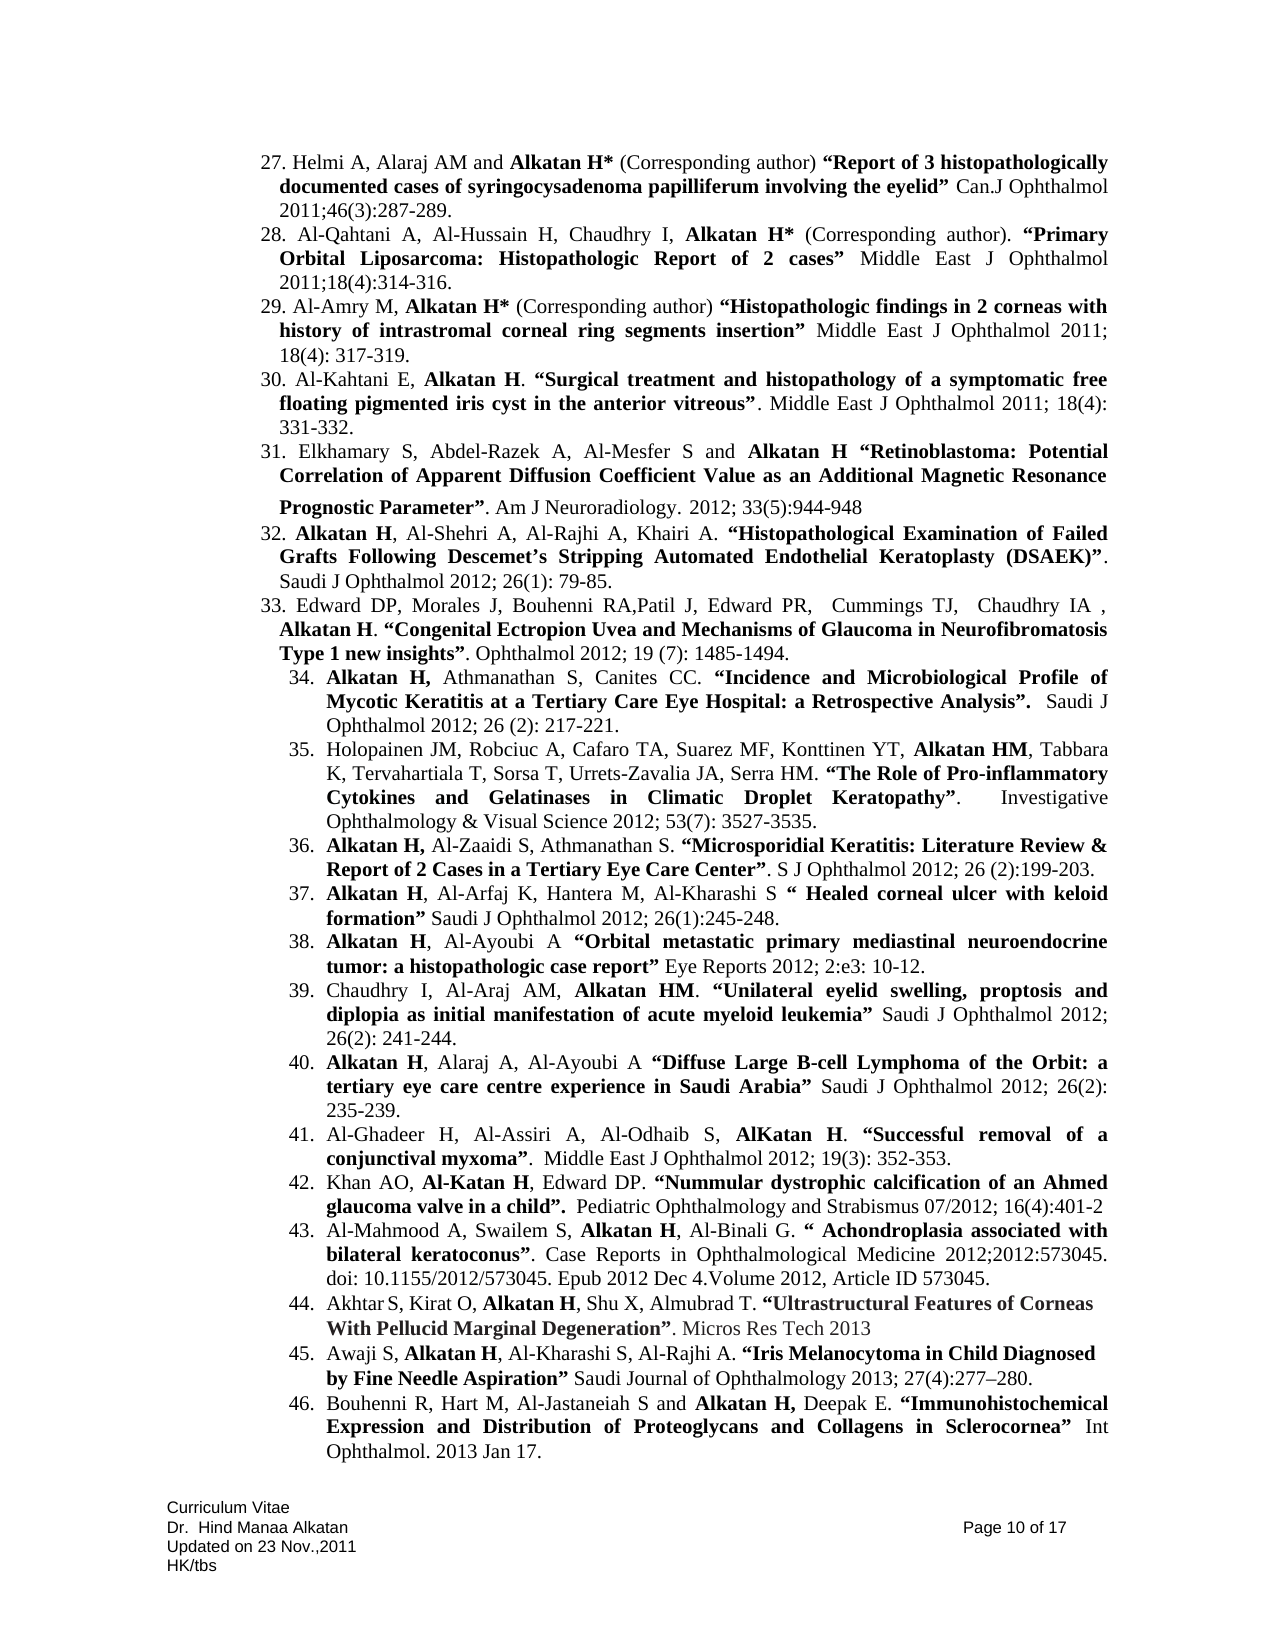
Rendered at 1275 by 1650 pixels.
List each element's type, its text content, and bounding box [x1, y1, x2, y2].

list Alkatan H, Athmanathan S, Canites CC. “Incidence and Microbiological Profile of Mycotic Keratitis at a Tertiary Care Eye Hospital: a Retrospective Analysis”. Saudi J Ophthalmol 2012; 26 (2): 217-221. [288, 665, 1108, 737]
list Bouhenni R, Hart M, Al-Jastaneiah S and Alkatan H, Deepak E. “Immunohistochemical Expression and Distribution of Proteoglycans and Collagens in Sclerocornea” Int Ophthalmol. 2013 Jan 17. [288, 1390, 1108, 1463]
list Al-Ghadeer H, Al-Assiri A, Al-Odhaib S, AlKatan H. “Successful removal of a conjunctival myxoma”. Middle East J Ophthalmol 2012; 19(3): 352-353. [288, 1122, 1108, 1170]
list Khan AO, Al-Katan H, Edward DP. “Nummular dystrophic calcification of an Ahmed glaucoma valve in a child”. Pediatric Ophthalmology and Strabismus 07/2012; 16(4):401-2 [288, 1170, 1108, 1218]
list Alkatan H, Al-Arfaj K, Hantera M, Al-Kharashi S “ Healed corneal ulcer with keloid formation” Saudi J Ophthalmol 2012; 26(1):245-248. [288, 881, 1108, 929]
text 31. Elkhamary S, Abdel-Razek A, Al-Mesfer S and Alkatan H “Retinoblastoma: Potential Correlation of Apparent Diffusion Coefficient Value as an Additional Magnetic Resonance Prognostic Parameter”. Am J Neuroradiology. 2012; 33(5):944-948 [260, 439, 1108, 520]
text 32. Alkatan H, Al-Shehri A, Al-Rajhi A, Khairi A. “Histopathological Examination of Failed Grafts Following Descemet’s Stripping Automated Endothelial Keratoplasty (DSAEK)”. Saudi J Ophthalmol 2012; 26(1): 79-85. [260, 520, 1108, 593]
text 30. Al-Kahtani E, Alkatan H. “Surgical treatment and histopathology of a symptomatic free floating pigmented iris cyst in the anterior vitreous”. Middle East J Ophthalmol 2011; 18(4): 331-332. [260, 367, 1108, 439]
list Alkatan H, Alaraj A, Al-Ayoubi A “Diffuse Large B-cell Lymphoma of the Orbit: a tertiary eye care centre experience in Saudi Arabia” Saudi J Ophthalmol 2012; 26(2): 235-239. [288, 1050, 1108, 1122]
list Alkatan H, Al-Ayoubi A “Orbital metastatic primary mediastinal neuroendocrine tumor: a histopathologic case report” Eye Reports 2012; 2:e3: 10-12. [288, 929, 1108, 978]
list Alkatan H, Al-Zaaidi S, Athmanathan S. “Microsporidial Keratitis: Literature Review & Report of 2 Cases in a Tertiary Eye Care Center”. S J Ophthalmol 2012; 26 (2):199-203. [288, 833, 1108, 881]
list Chaudhry I, Al-Araj AM, Alkatan HM. “Unilateral eyelid swelling, proptosis and diplopia as initial manifestation of acute myeloid leukemia” Saudi J Ophthalmol 2012; 26(2): 241-244. [288, 978, 1108, 1050]
text 33. Edward DP, Morales J, Bouhenni RA,Patil J, Edward PR, Cummings TJ, Chaudhry IA , Alkatan H. “Congenital Ectropion Uvea and Mechanisms of Glaucoma in Neurofibromatosis Type 1 new insights”. Ophthalmol 2012; 19 (7): 1485-1494. [260, 593, 1108, 665]
text 29. Al-Amry M, Alkatan H* (Corresponding author) “Histopathologic findings in 2 corneas with history of intrastromal corneal ring segments insertion” Middle East J Ophthalmol 2011; 18(4): 317-319. [260, 294, 1108, 367]
list Holopainen JM, Robciuc A, Cafaro TA, Suarez MF, Konttinen YT, Alkatan HM, Tabbara K, Tervahartiala T, Sorsa T, Urrets-Zavalia JA, Serra HM. “The Role of Pro-inflammatory Cytokines and Gelatinases in Climatic Droplet Keratopathy”. Investigative Ophthalmology & Visual Science 2012; 53(7): 3527-3535. [288, 737, 1108, 833]
text 28. Al-Qahtani A, Al-Hussain H, Chaudhry I, Alkatan H* (Corresponding author). “Primary Orbital Liposarcoma: Histopathologic Report of 2 cases” Middle East J Ophthalmol 2011;18(4):314-316. [260, 222, 1108, 294]
list Awaji S, Alkatan H, Al-Kharashi S, Al-Rajhi A. “Iris Melanocytoma in Child Diagnosed by Fine Needle Aspiration” Saudi Journal of Ophthalmology 2013; 27(4):277–280. [288, 1340, 1108, 1390]
list Akhtar S, Kirat O, Alkatan H, Shu X, Almubrad T. “Ultrastructural Features of Corneas With Pellucid Marginal Degeneration”. Micros Res Tech 2013 [288, 1290, 1108, 1340]
text 27. Helmi A, Alaraj AM and Alkatan H* (Corresponding author) “Report of 3 histopathologically documented cases of syringocysadenoma papilliferum involving the eyelid” Can.J Ophthalmol 2011;46(3):287-289. [260, 150, 1108, 222]
list Al-Mahmood A, Swailem S, Alkatan H, Al-Binali G. “ Achondroplasia associated with bilateral keratoconus”. Case Reports in Ophthalmological Medicine 2012;2012:573045. doi: 10.1155/2012/573045. Epub 2012 Dec 4.Volume 2012, Article ID 573045. [288, 1218, 1108, 1290]
